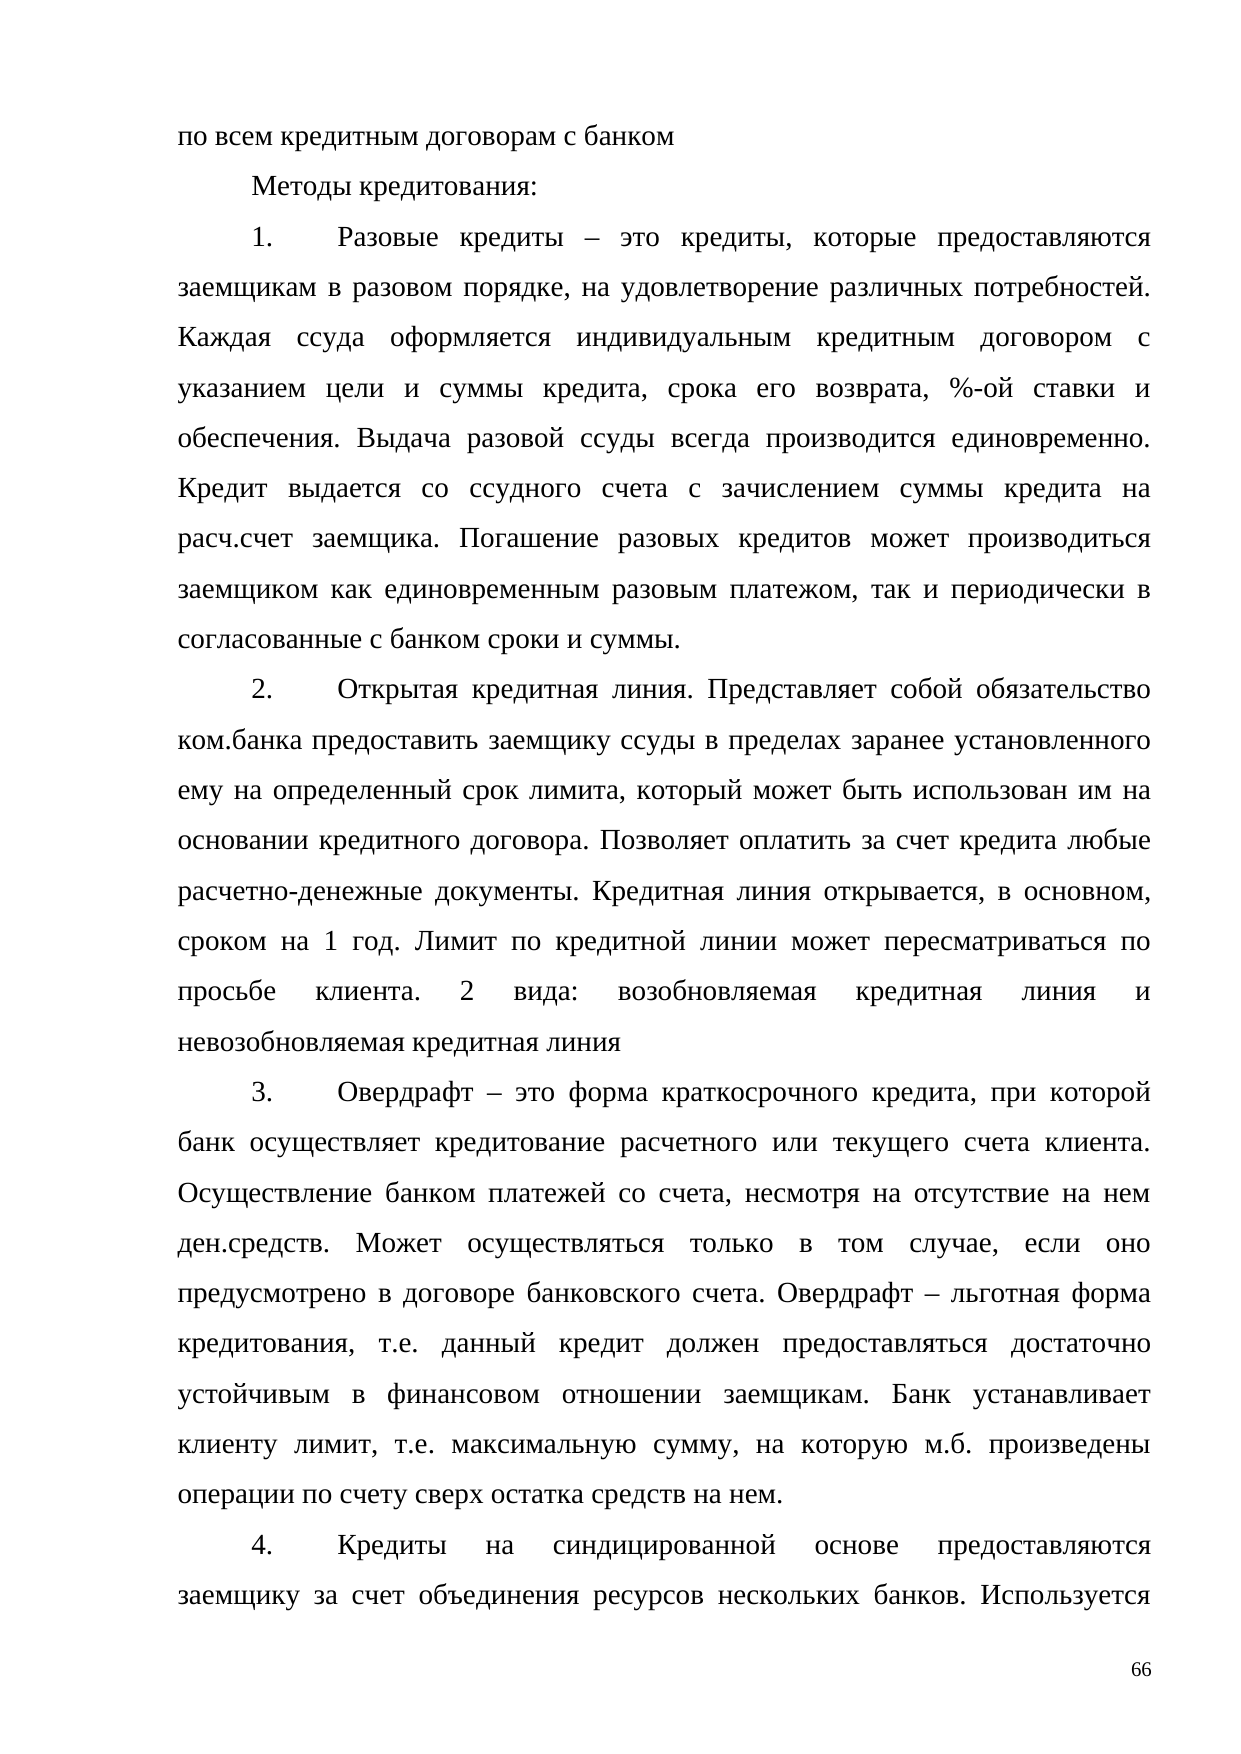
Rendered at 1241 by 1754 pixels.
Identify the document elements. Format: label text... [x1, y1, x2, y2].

list Разовые кредиты – это кредиты, которые предоставляются заемщикам в разовом порядке, на удовлетворение различных потребностей. Каждая ссуда оформляется индивидуальным кредитным договором с указанием цели и суммы кредита, срока его возврата, %-ой ставки и обеспечения. Выдача разовой ссуды всегда производится единовременно. Кредит выдается со ссудного счета с зачислением суммы кредита на расч.счет заемщика. Погашение разовых кредитов может производиться заемщиком как единовременным разовым платежом, так и периодически в согласованные с банком сроки и суммы. [177, 219, 1152, 655]
list Овердрафт – это форма краткосрочного кредита, при которой банк осуществляет кредитование расчетного или текущего счета клиента. Осуществление банком платежей со счета, несмотря на отсутствие на нем ден.средств. Может осуществляться только в том случае, если оно предусмотрено в договоре банковского счета. Овердрафт – льготная форма кредитования, т.е. данный кредит должен предоставляться достаточно устойчивым в финансовом отношении заемщикам. Банк устанавливает клиенту лимит, т.е. максимальную сумму, на которую м.б. произведены операции по счету сверх остатка средств на нем. [177, 1074, 1152, 1510]
text Методы кредитования: [177, 168, 1152, 202]
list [177, 118, 1152, 152]
list Открытая кредитная линия. Представляет собой обязательство ком.банка предоставить заемщику ссуды в пределах заранее установленного ему на определенный срок лимита, который может быть использован им на основании кредитного договора. Позволяет оплатить за счет кредита любые расчетно-денежные документы. Кредитная линия открывается, в основном, сроком на 1 год. Лимит по кредитной линии может пересматриваться по просьбе клиента. 2 вида: возобновляемая кредитная линия и невозобновляемая кредитная линия [177, 672, 1152, 1057]
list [177, 1527, 1152, 1611]
